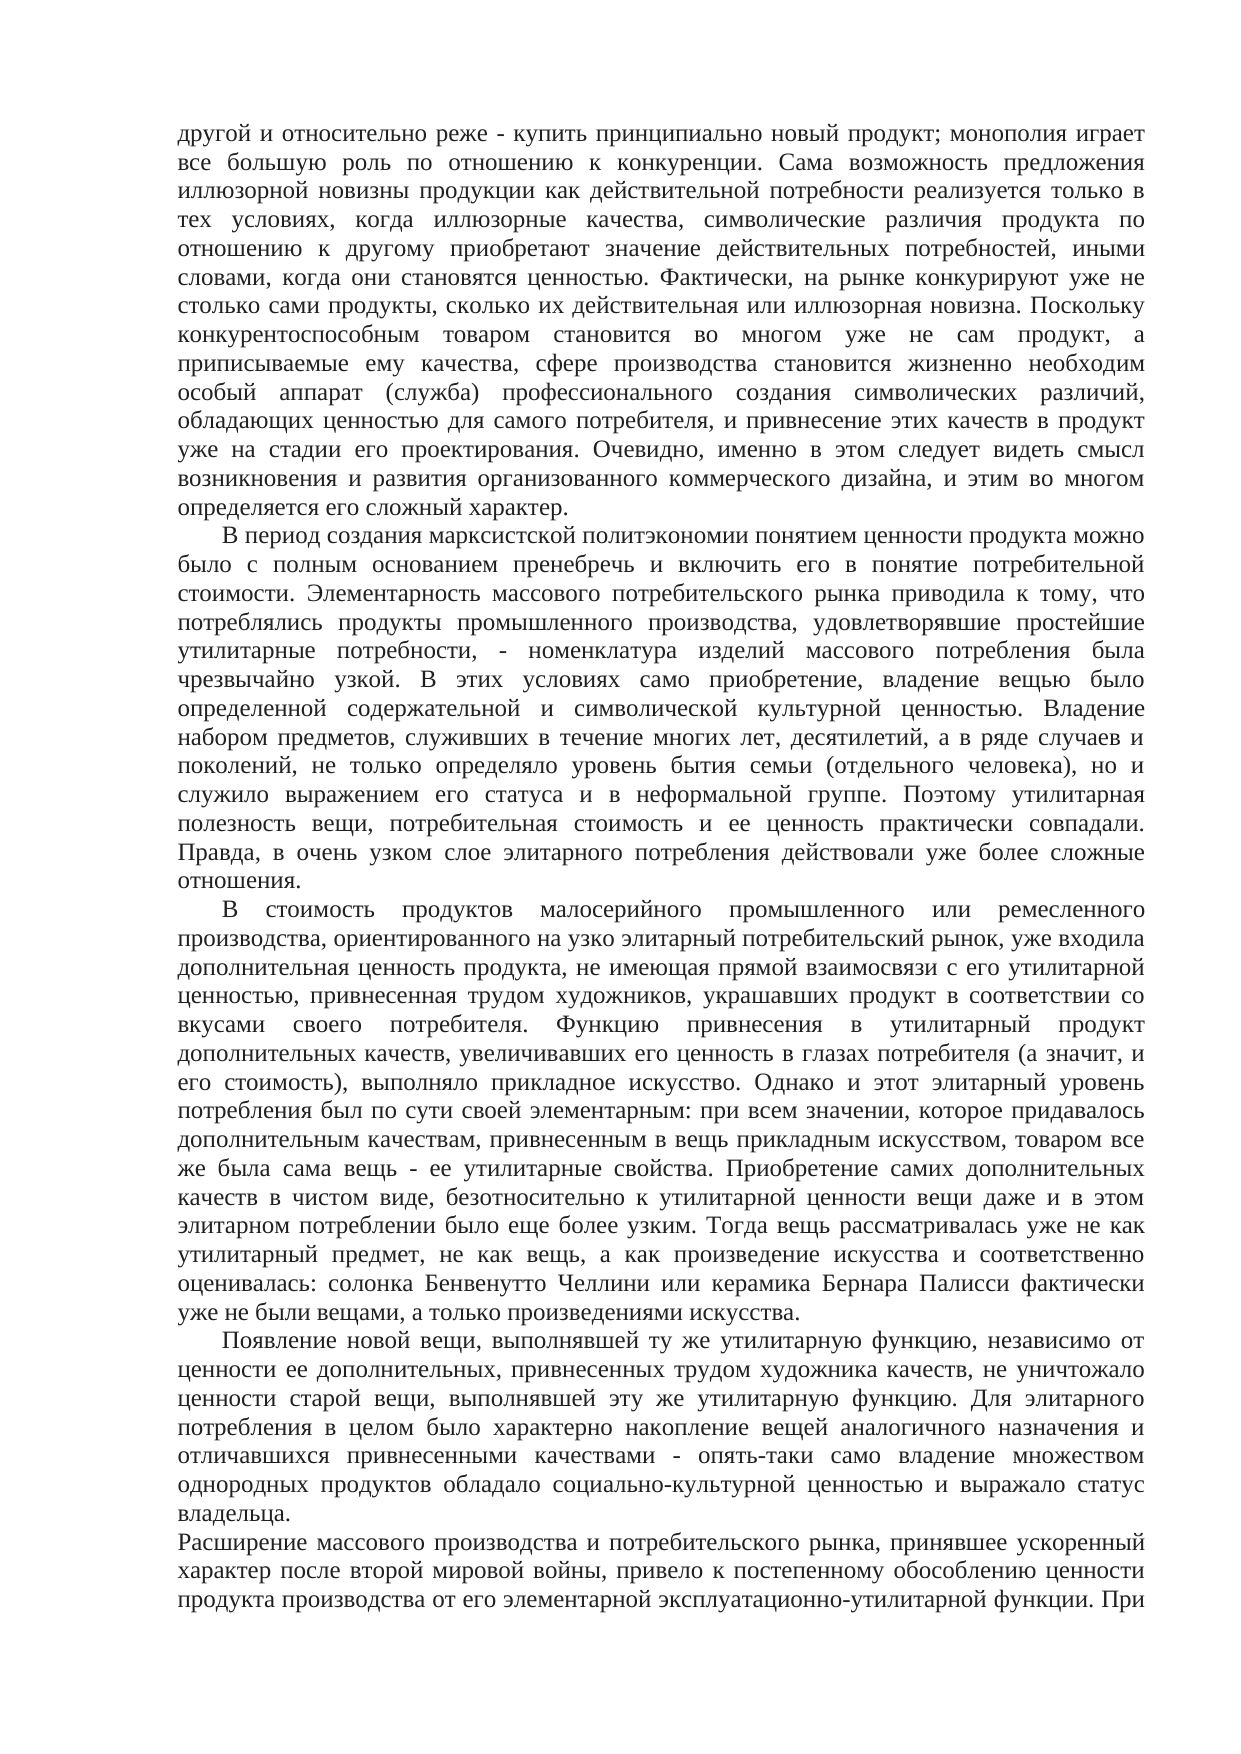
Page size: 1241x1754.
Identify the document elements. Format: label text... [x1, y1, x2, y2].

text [177, 118, 1146, 521]
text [177, 1326, 1146, 1613]
text В период создания марксистской политэкономии понятием ценности продукта можно было с полным основанием пренебречь и включить его в понятие потребительной стоимости. Элементарность массового потребительского рынка приводила к тому, что потреблялись продукты промышленного производства, удовлетворявшие простейшие утилитарные потребности, - номенклатура изделий массового потребления была чрезвычайно узкой. В этих условиях само приобретение, владение вещью было определенной содержательной и символической культурной ценностью. Владение набором предметов, служивших в течение многих лет, десятилетий, а в ряде случаев и поколений, не только определяло уровень бытия семьи (отдельного человека), но и служило выражением его статуса и в неформальной группе. Поэтому утилитарная полезность вещи, потребительная стоимость и ее ценность практически совпадали. Правда, в очень узком слое элитарного потребления действовали уже более сложные отношения. [177, 521, 1146, 894]
text В стоимость продуктов малосерийного промышленного или ремесленного производства, ориентированного на узко элитарный потребительский рынок, уже входила дополнительная ценность продукта, не имеющая прямой взаимосвязи с его утилитарной ценностью, привнесенная трудом художников, украшавших продукт в соответствии со вкусами своего потребителя. Функцию привнесения в утилитарный продукт дополнительных качеств, увеличивавших его ценность в глазах потребителя (а значит, и его стоимость), выполняло прикладное искусство. Однако и этот элитарный уровень потребления был по сути своей элементарным: при всем значении, которое придавалось дополнительным качествам, привнесенным в вещь прикладным искусством, товаром все же была сама вещь - ее утилитарные свойства. Приобретение самих дополнительных качеств в чистом виде, безотносительно к утилитарной ценности вещи даже и в этом элитарном потреблении было еще более узким. Тогда вещь рассматривалась уже не как утилитарный предмет, не как вещь, а как произведение искусства и соответственно оценивалась: солонка Бенвенутто Челлини или керамика Бернара Палисси фактически уже не были вещами, а только произведениями искусства. [177, 894, 1146, 1326]
